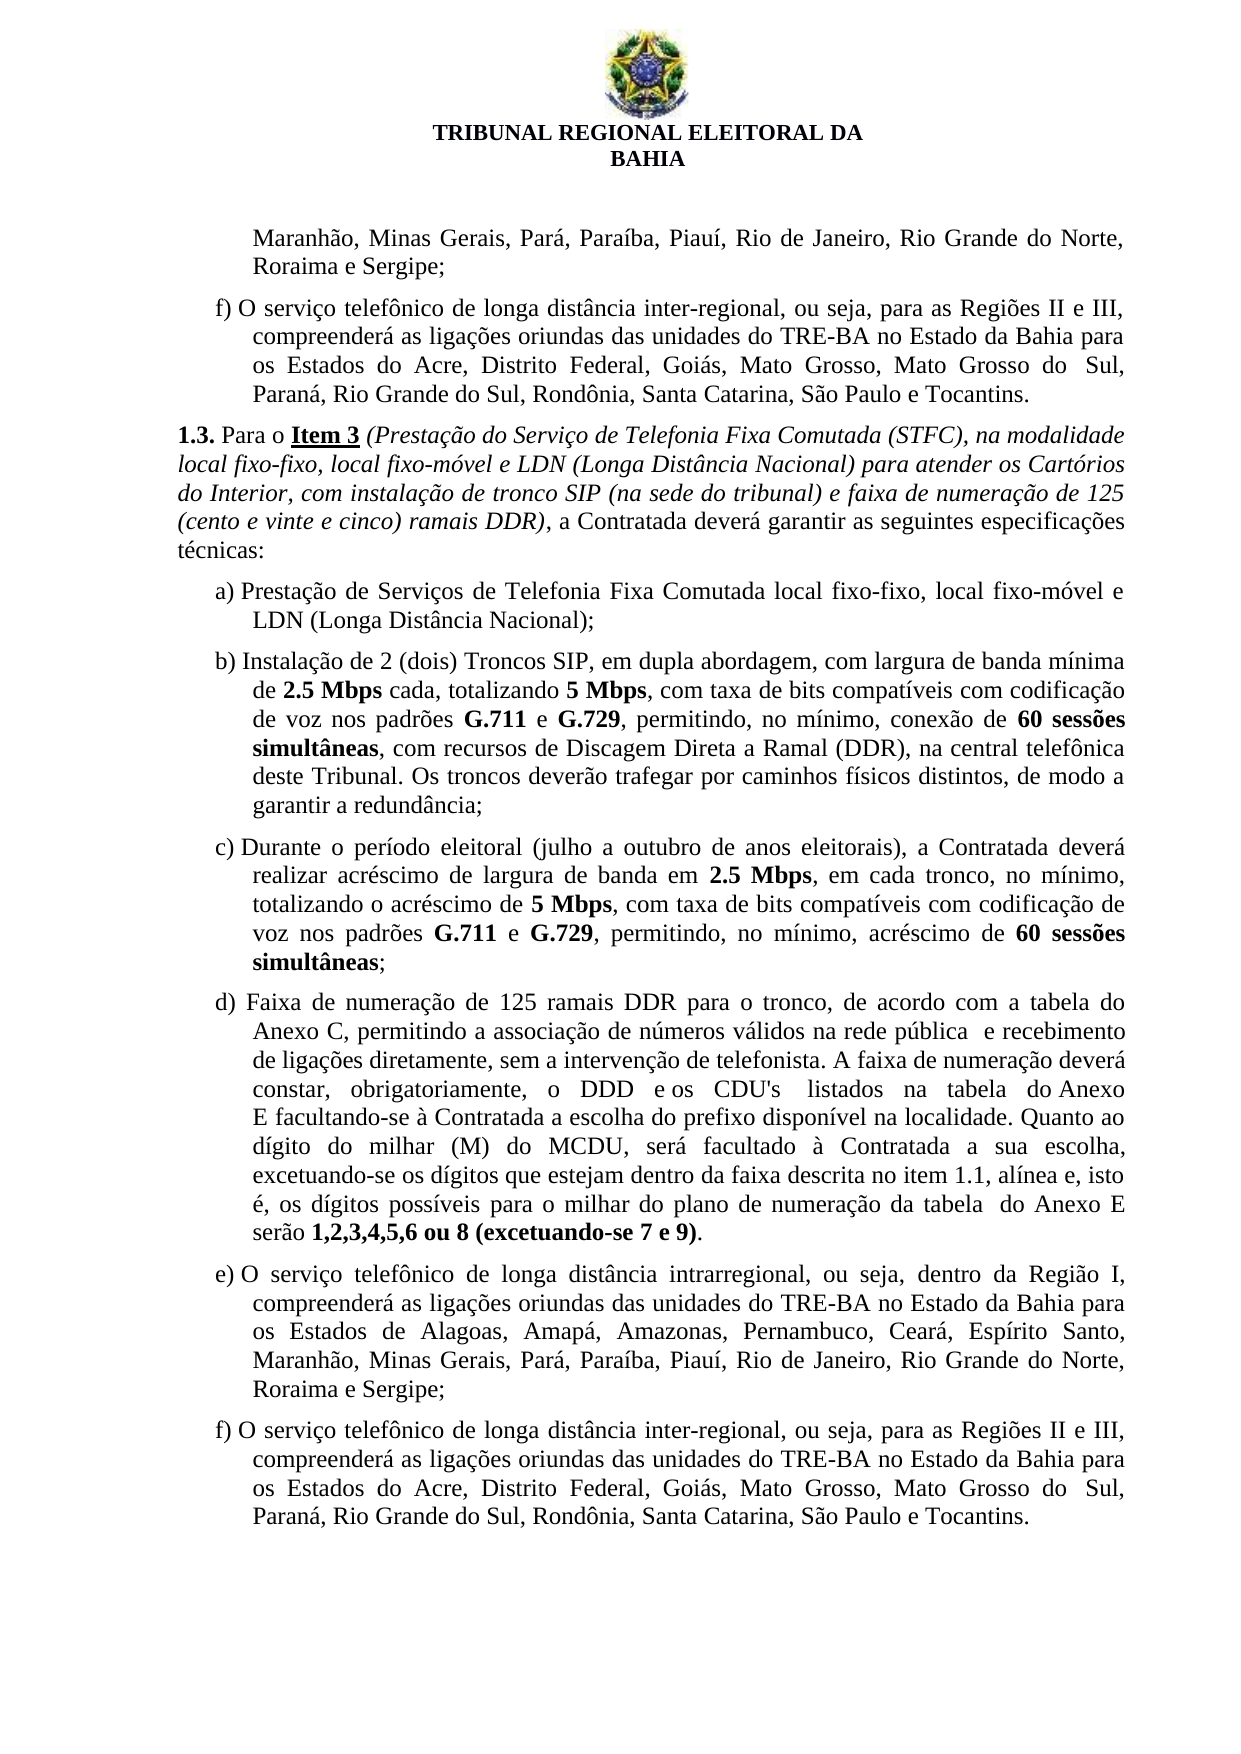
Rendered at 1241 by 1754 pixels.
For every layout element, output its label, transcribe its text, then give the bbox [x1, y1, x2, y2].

list Faixa de numeração de 125 ramais DDR para o tronco, de acordo com a tabela do Anexo C, permitindo a associação de números válidos na rede pública e recebimento de ligações diretamente, sem a intervenção de telefonista. A faixa de numeração deverá constar, obrigatoriamente, o DDD e os CDU's listados na tabela do Anexo E facultando-se à Contratada a escolha do prefixo disponível na localidade. Quanto ao dígito do milhar (M) do MCDU, será facultado à Contratada a sua escolha, excetuando-se os dígitos que estejam dentro da faixa descrita no item 1.1, alínea e, isto é, os dígitos possíveis para o milhar do plano de numeração da tabela do Anexo E serão 1,2,3,4,5,6 ou 8 (excetuando-se 7 e 9). [215, 987, 1126, 1246]
list O serviço telefônico de longa distância intrarregional, ou seja, dentro da Região I, compreenderá as ligações oriundas das unidades do TRE-BA no Estado da Bahia para os Estados de Alagoas, Amapá, Amazonas, Pernambuco, Ceará, Espírito Santo, Maranhão, Minas Gerais, Pará, Paraíba, Piauí, Rio de Janeiro, Rio Grande do Norte, Roraima e Sergipe; [215, 1259, 1126, 1403]
list O serviço telefônico de longa distância inter-regional, ou seja, para as Regiões II e III, compreenderá as ligações oriundas das unidades do TRE-BA no Estado da Bahia para os Estados do Acre, Distrito Federal, Goiás, Mato Grosso, Mato Grosso do Sul, Paraná, Rio Grande do Sul, Rondônia, Santa Catarina, São Paulo e Tocantins. [215, 1415, 1126, 1530]
list Prestação de Serviços de Telefonia Fixa Comutada local fixo-fixo, local fixo-móvel e LDN (Longa Distância Nacional); [215, 576, 1126, 634]
text Maranhão, Minas Gerais, Pará, Paraíba, Piauí, Rio de Janeiro, Rio Grande do Norte, Roraima e Sergipe; [252, 223, 1125, 280]
list Instalação de 2 (dois) Troncos SIP, em dupla abordagem, com largura de banda mínima de 2.5 Mbps cada, totalizando 5 Mbps, com taxa de bits compatíveis com codificação de voz nos padrões G.711 e G.729, permitindo, no mínimo, conexão de 60 sessões simultâneas, com recursos de Discagem Direta a Ramal (DDR), na central telefônica deste Tribunal. Os troncos deverão trafegar por caminhos físicos distintos, de modo a garantir a redundância; [215, 646, 1126, 819]
list Para o Item 3 (Prestação do Serviço de Telefonia Fixa Comutada (STFC), na modalidade local fixo-fixo, local fixo-móvel e LDN (Longa Distância Nacional) para atender os Cartórios do Interior, com instalação de tronco SIP (na sede do tribunal) e faixa de numeração de 125 (cento e vinte e cinco) ramais DDR), a Contratada deverá garantir as seguintes especificações técnicas: [177, 420, 1126, 564]
list O serviço telefônico de longa distância inter-regional, ou seja, para as Regiões II e III, compreenderá as ligações oriundas das unidades do TRE-BA no Estado da Bahia para os Estados do Acre, Distrito Federal, Goiás, Mato Grosso, Mato Grosso do Sul, Paraná, Rio Grande do Sul, Rondônia, Santa Catarina, São Paulo e Tocantins. [215, 293, 1125, 408]
picture [605, 29, 689, 120]
list Durante o período eleitoral (julho a outubro de anos eleitorais), a Contratada deverá realizar acréscimo de largura de banda em 2.5 Mbps, em cada tronco, no mínimo, totalizando o acréscimo de 5 Mbps, com taxa de bits compatíveis com codificação de voz nos padrões G.711 e G.729, permitindo, no mínimo, acréscimo de 60 sessões simultâneas; [215, 832, 1126, 975]
